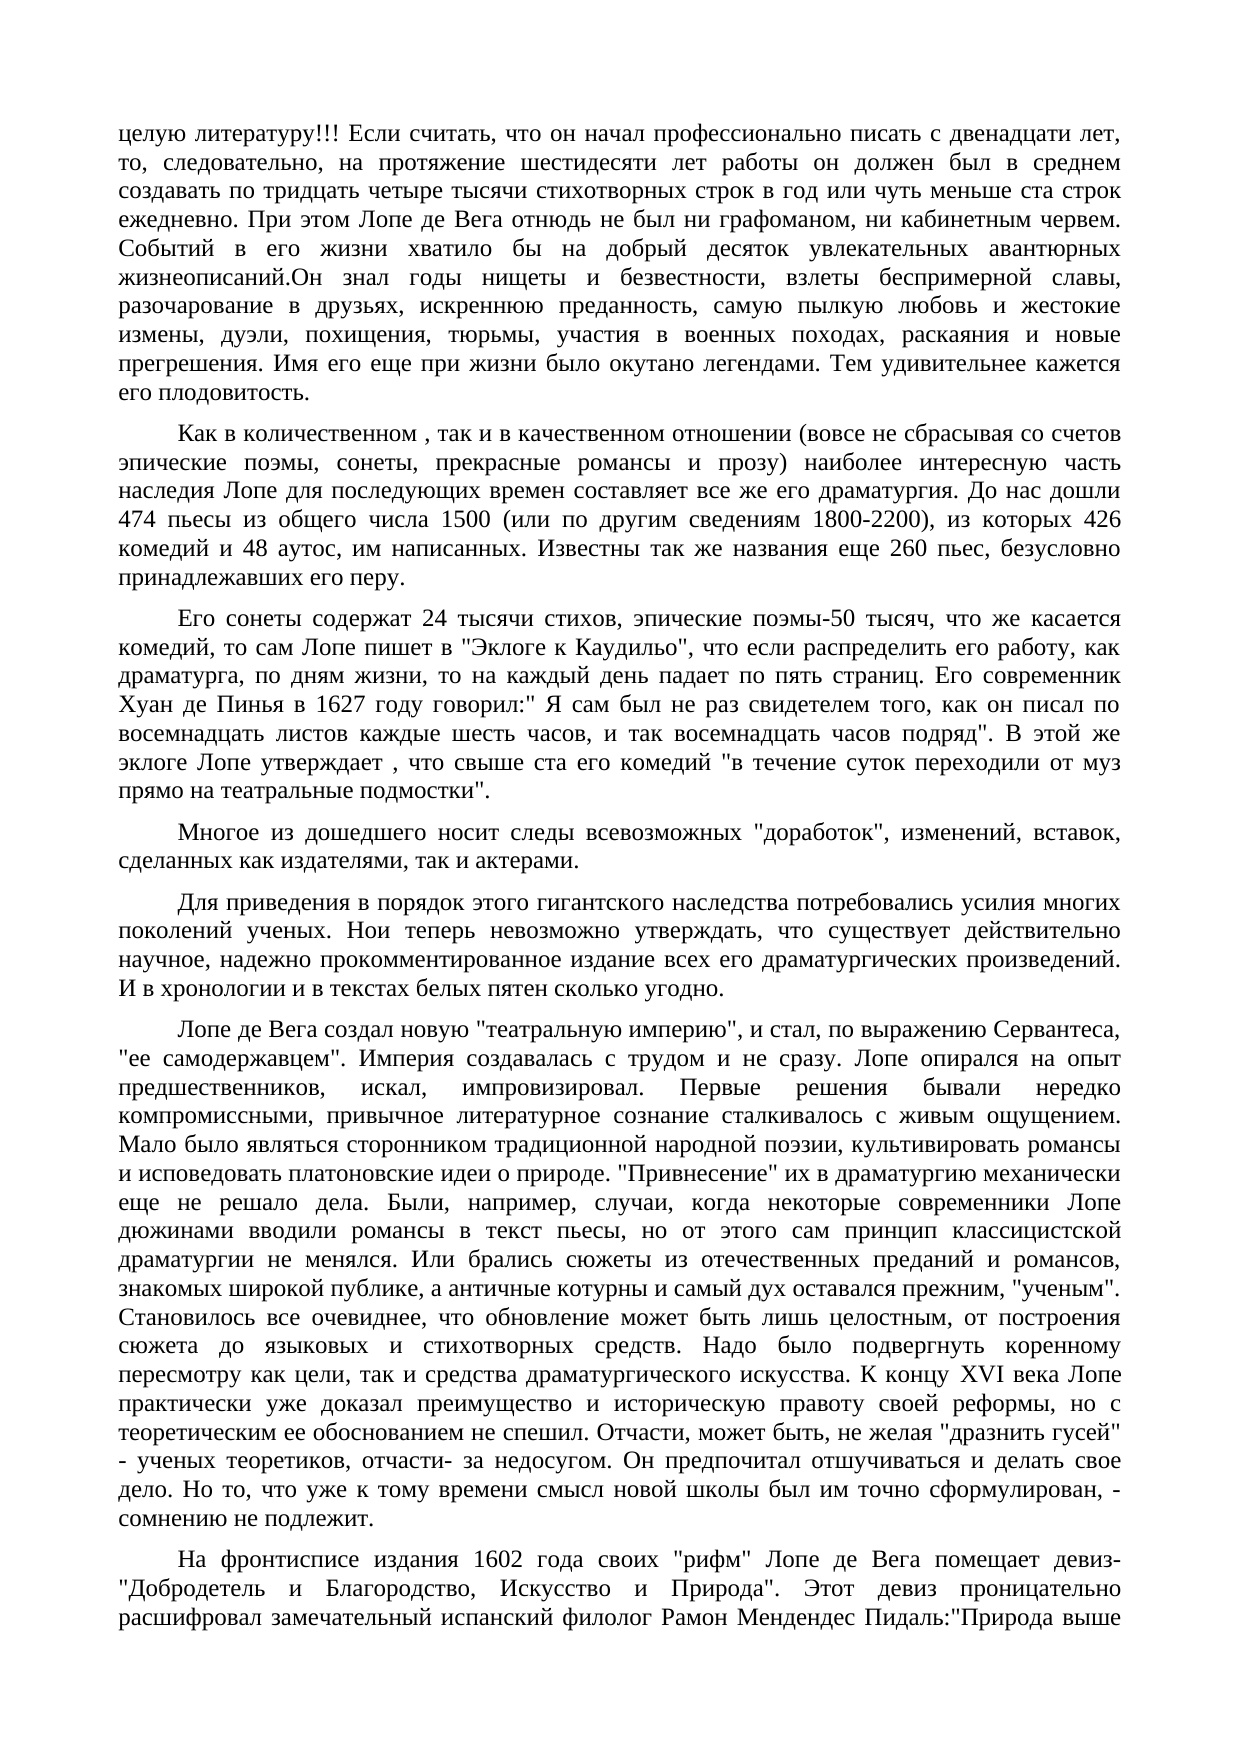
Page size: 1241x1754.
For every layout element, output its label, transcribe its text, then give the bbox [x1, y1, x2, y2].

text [118, 118, 1122, 406]
text Лопе де Вега создал новую "театральную империю", и стал, по выражению Сервантеса, "ее самодержавцем". Империя создавалась с трудом и не сразу. Лопе опирался на опыт предшественников, искал, импровизировал. Первые решения бывали нередко компромиссными, привычное литературное сознание сталкивалось с живым ощущением. Мало было являться сторонником традиционной народной поэзии, культивировать романсы и исповедовать платоновские идеи о природе. "Привнесение" их в драматургию механически еще не решало дела. Были, например, случаи, когда некоторые современники Лопе дюжинами вводили романсы в текст пьесы, но от этого сам принцип классицистской драматургии не менялся. Или брались сюжеты из отечественных преданий и романсов, знакомых широкой публике, а античные котурны и самый дух оставался прежним, "ученым". Становилось все очевиднее, что обновление может быть лишь целостным, от построения сюжета до языковых и стихотворных средств. Надо было подвергнуть коренному пересмотру как цели, так и средства драматургического искусства. К концу XVI века Лопе практически уже доказал преимущество и историческую правоту своей реформы, но с теоретическим ее обоснованием не спешил. Отчасти, может быть, не желая "дразнить гусей" - ученых теоретиков, отчасти- за недосугом. Он предпочитал отшучиваться и делать свое дело. Но то, что уже к тому времени смысл новой школы был им точно сформулирован, -сомнению не подлежит. [118, 1014, 1122, 1532]
text Для приведения в порядок этого гигантского наследства потребовались усилия многих поколений ученых. Нои теперь невозможно утверждать, что существует действительно научное, надежно прокомментированное издание всех его драматургических произведений. И в хронологии и в текстах белых пятен сколько угодно. [118, 887, 1122, 1002]
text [118, 1544, 1122, 1631]
text Его сонеты содержат 24 тысячи стихов, эпические поэмы-50 тысяч, что же касается комедий, то сам Лопе пишет в "Эклоге к Каудильо", что если распределить его работу, как драматурга, по дням жизни, то на каждый день падает по пять страниц. Его современник Хуан де Пинья в 1627 году говорил:" Я сам был не раз свидетелем того, как он писал по восемнадцать листов каждые шесть часов, и так восемнадцать часов подряд". В этой же эклоге Лопе утверждает , что свыше ста его комедий "в течение суток переходили от муз прямо на театральные подмостки". [118, 603, 1122, 804]
text Многое из дошедшего носит следы всевозможных "доработок", изменений, вставок, сделанных как издателями, так и актерами. [118, 817, 1122, 874]
text Как в количественном , так и в качественном отношении (вовсе не сбрасывая со счетов эпические поэмы, сонеты, прекрасные романсы и прозу) наиболее интересную часть наследия Лопе для последующих времен составляет все же его драматургия. До нас дошли 474 пьесы из общего числа 1500 (или по другим сведениям 1800-2200), из которых 426 комедий и 48 аутос, им написанных. Известны так же названия еще 260 пьес, безусловно принадлежавших его перу. [118, 418, 1122, 591]
